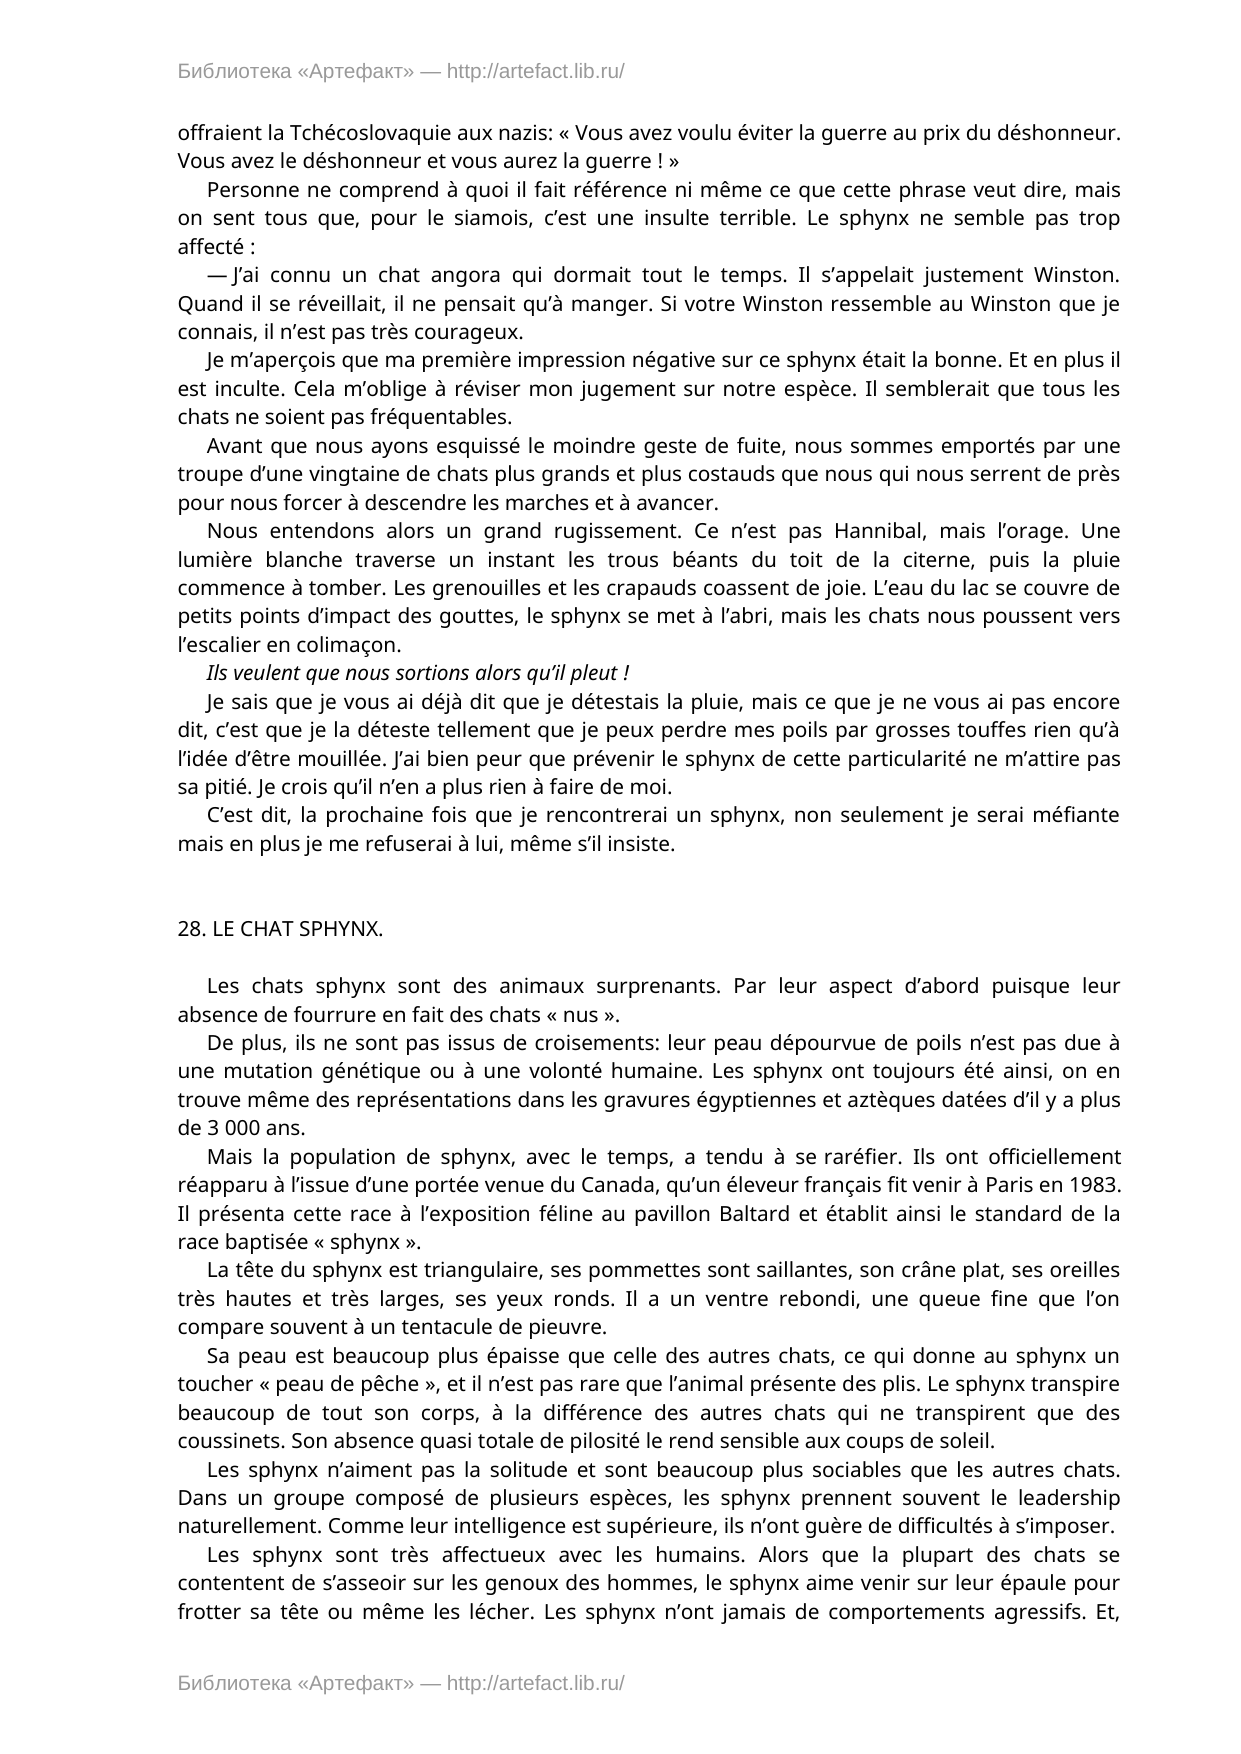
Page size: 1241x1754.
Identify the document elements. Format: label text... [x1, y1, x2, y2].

text Nous entendons alors un grand rugissement. Ce n’est pas Hannibal, mais l’orage. Une lumière blanche traverse un instant les trous béants du toit de la citerne, puis la pluie commence à tomber. Les grenouilles et les crapauds coassent de joie. L’eau du lac se couvre de petits points d’impact des gouttes, le sphynx se met à l’abri, mais les chats nous poussent vers l’escalier en colimaçon. [177, 516, 1122, 658]
text De plus, ils ne sont pas issus de croisements: leur peau dépourvue de poils n’est pas due à une mutation génétique ou à une volonté humaine. Les sphynx ont toujours été ainsi, on en trouve même des représentations dans les gravures égyptiennes et aztèques datées d’il y a plus de 3 000 ans. [177, 1028, 1122, 1142]
text Personne ne comprend à quoi il fait référence ni même ce que cette phrase veut dire, mais on sent tous que, pour le siamois, c’est une insulte terrible. Le sphynx ne semble pas trop affecté : [177, 175, 1122, 260]
text Ils veulent que nous sortions alors qu’il pleut ! [177, 658, 1122, 687]
text Avant que nous ayons esquissé le moindre geste de fuite, nous sommes emportés par une troupe d’une vingtaine de chats plus grands et plus costauds que nous qui nous serrent de près pour nous forcer à descendre les marches et à avancer. [177, 431, 1122, 516]
text — J’ai connu un chat angora qui dormait tout le temps. Il s’appelait justement Winston. Quand il se réveillait, il ne pensait qu’à manger. Si votre Winston ressemble au Winston que je connais, il n’est pas très courageux. [177, 260, 1122, 346]
text 28. LE CHAT SPHYNX. [177, 914, 1122, 943]
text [177, 1540, 1122, 1625]
text Les chats sphynx sont des animaux surprenants. Par leur aspect d’abord puisque leur absence de fourrure en fait des chats « nus ». [177, 971, 1122, 1028]
text Les sphynx n’aiment pas la solitude et sont beaucoup plus sociables que les autres chats. Dans un groupe composé de plusieurs espèces, les sphynx prennent souvent le leadership naturellement. Comme leur intelligence est supérieure, ils n’ont guère de difficultés à s’imposer. [177, 1455, 1122, 1540]
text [177, 118, 1122, 175]
text Je m’aperçois que ma première impression négative sur ce sphynx était la bonne. Et en plus il est inculte. Cela m’oblige à réviser mon jugement sur notre espèce. Il semblerait que tous les chats ne soient pas fréquentables. [177, 346, 1122, 431]
text C’est dit, la prochaine fois que je rencontrerai un sphynx, non seulement je serai méfiante mais en plus je me refuserai à lui, même s’il insiste. [177, 801, 1122, 857]
text Sa peau est beaucoup plus épaisse que celle des autres chats, ce qui donne au sphynx un toucher « peau de pêche », et il n’est pas rare que l’animal présente des plis. Le sphynx transpire beaucoup de tout son corps, à la différence des autres chats qui ne transpirent que des coussinets. Son absence quasi totale de pilosité le rend sensible aux coups de soleil. [177, 1341, 1122, 1455]
text Mais la population de sphynx, avec le temps, a tendu à se raréfier. Ils ont officiellement réapparu à l’issue d’une portée venue du Canada, qu’un éleveur français fit venir à Paris en 1983. Il présenta cette race à l’exposition féline au pavillon Baltard et établit ainsi le standard de la race baptisée « sphynx ». [177, 1142, 1122, 1256]
text La tête du sphynx est triangulaire, ses pommettes sont saillantes, son crâne plat, ses oreilles très hautes et très larges, ses yeux ronds. Il a un ventre rebondi, une queue fine que l’on compare souvent à un tentacule de pieuvre. [177, 1256, 1122, 1341]
text Je sais que je vous ai déjà dit que je détestais la pluie, mais ce que je ne vous ai pas encore dit, c’est que je la déteste tellement que je peux perdre mes poils par grosses touffes rien qu’à l’idée d’être mouillée. J’ai bien peur que prévenir le sphynx de cette particularité ne m’attire pas sa pitié. Je crois qu’il n’en a plus rien à faire de moi. [177, 687, 1122, 801]
